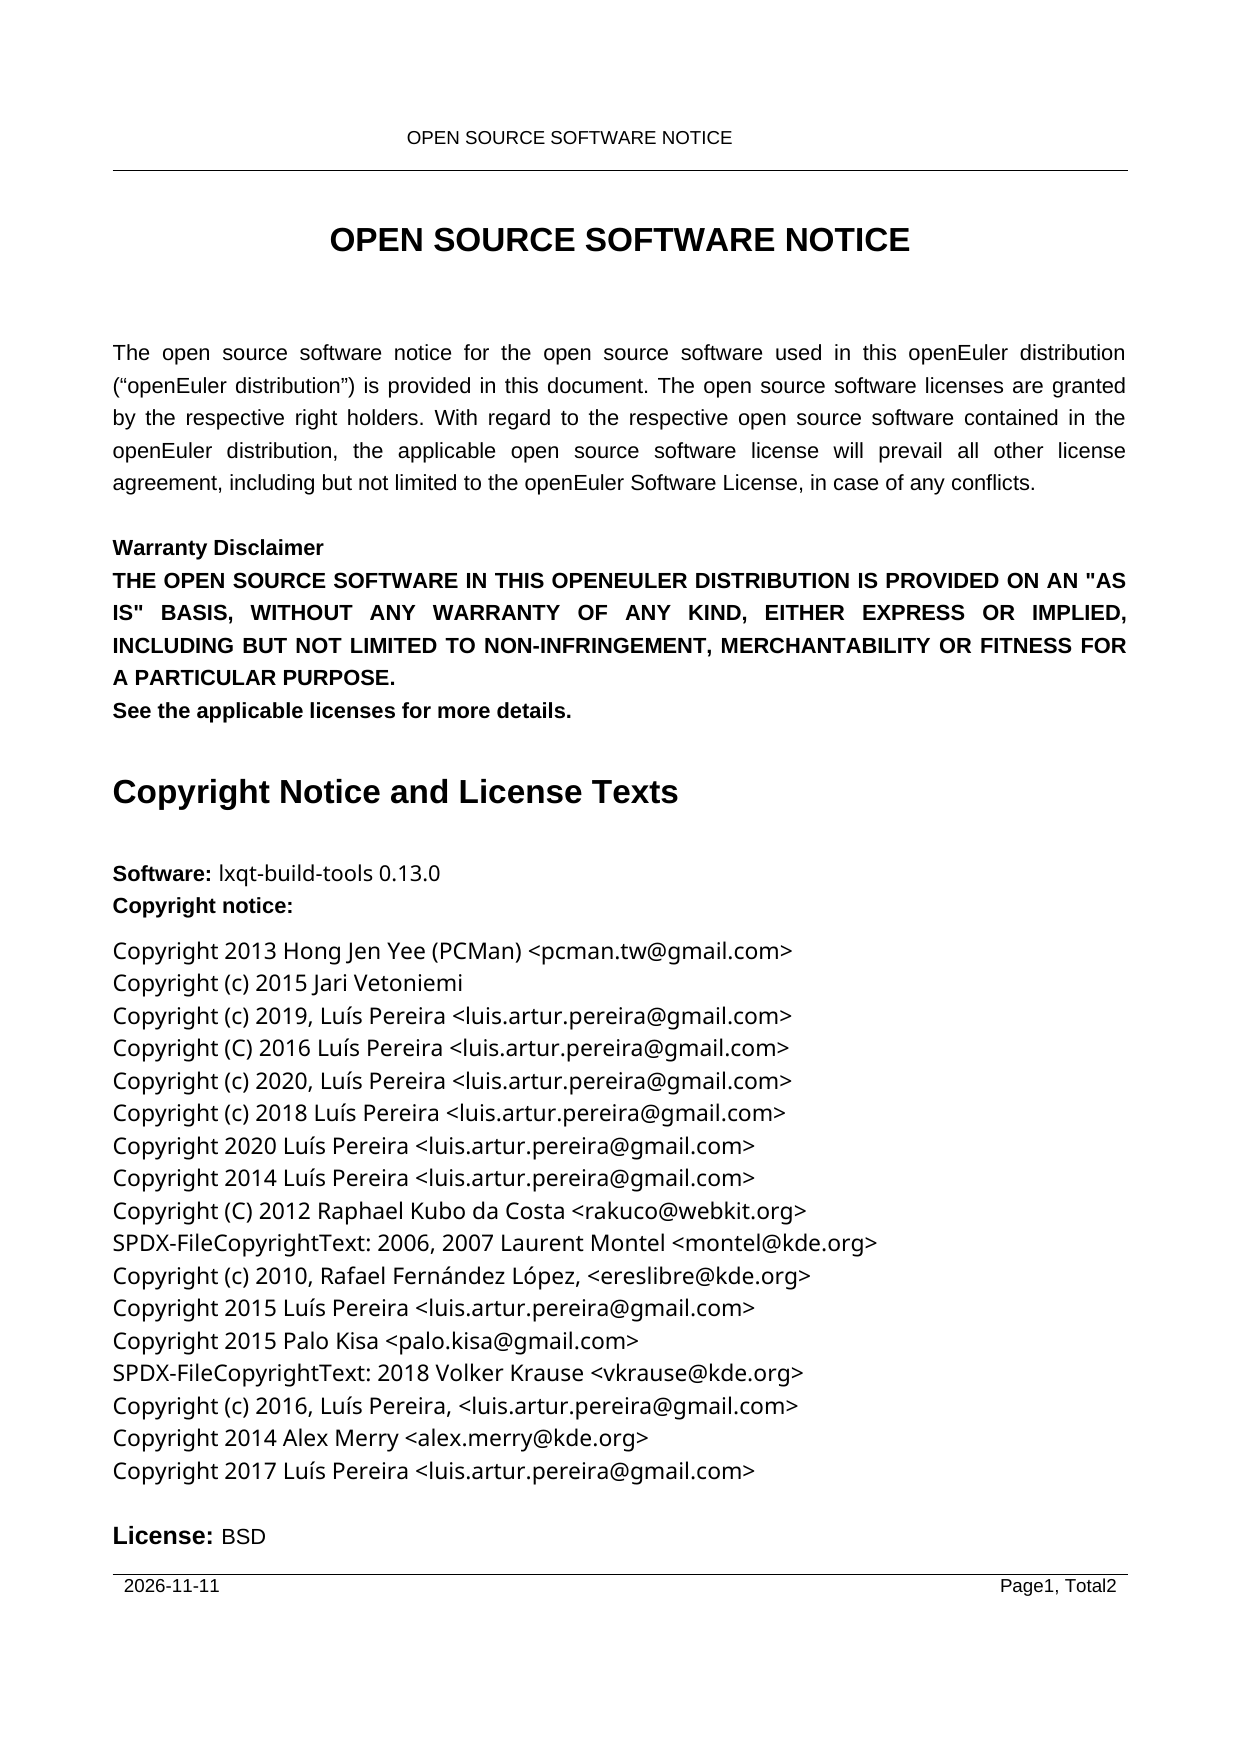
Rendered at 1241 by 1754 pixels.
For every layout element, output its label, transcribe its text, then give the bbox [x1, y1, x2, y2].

title Software: lxqt-build-tools 0.13.0 [112, 856, 1128, 889]
text Copyright notice: [112, 889, 1128, 921]
text OPEN SOURCE SOFTWARE NOTICE [112, 206, 1128, 271]
text Copyright 2013 Hong Jen Yee (PCMan) <pcman.tw@gmail.com> Copyright (c) 2015 Jari Vetoniemi Copyright (c) 2019, Luís Pereira <luis.artur.pereira@gmail.com> Copyright (C) 2016 Luís Pereira <luis.artur.pereira@gmail.com> Copyright (c) 2020, Luís Pereira <luis.artur.pereira@gmail.com> Copyright (c) 2018 Luís Pereira <luis.artur.pereira@gmail.com> Copyright 2020 Luís Pereira <luis.artur.pereira@gmail.com> Copyright 2014 Luís Pereira <luis.artur.pereira@gmail.com> Copyright (C) 2012 Raphael Kubo da Costa <rakuco@webkit.org> SPDX-FileCopyrightText: 2006, 2007 Laurent Montel <montel@kde.org> Copyright (c) 2010, Rafael Fernández López, <ereslibre@kde.org> Copyright 2015 Luís Pereira <luis.artur.pereira@gmail.com> Copyright 2015 Palo Kisa <palo.kisa@gmail.com> SPDX-FileCopyrightText: 2018 Volker Krause <vkrause@kde.org> Copyright (c) 2016, Luís Pereira, <luis.artur.pereira@gmail.com> Copyright 2014 Alex Merry <alex.merry@kde.org> Copyright 2017 Luís Pereira <luis.artur.pereira@gmail.com> [112, 934, 1128, 1519]
text License: BSD [112, 1519, 1128, 1551]
text The open source software notice for the open source software used in this openEuler distribution (“openEuler distribution”) is provided in this document. The open source software licenses are granted by the respective right holders. With regard to the respective open source software contained in the openEuler distribution, the applicable open source software license will prevail all other license agreement, including but not limited to the openEuler Software License, in case of any conflicts. [112, 336, 1128, 499]
text Warranty Disclaimer [112, 531, 1128, 564]
text Copyright Notice and License Texts [112, 759, 1128, 824]
text THE OPEN SOURCE SOFTWARE IN THIS OPENEULER DISTRIBUTION IS PROVIDED ON AN "AS IS" BASIS, WITHOUT ANY WARRANTY OF ANY KIND, EITHER EXPRESS OR IMPLIED, INCLUDING BUT NOT LIMITED TO NON-INFRINGEMENT, MERCHANTABILITY OR FITNESS FOR A PARTICULAR PURPOSE. See the applicable licenses for more details. [112, 564, 1128, 726]
